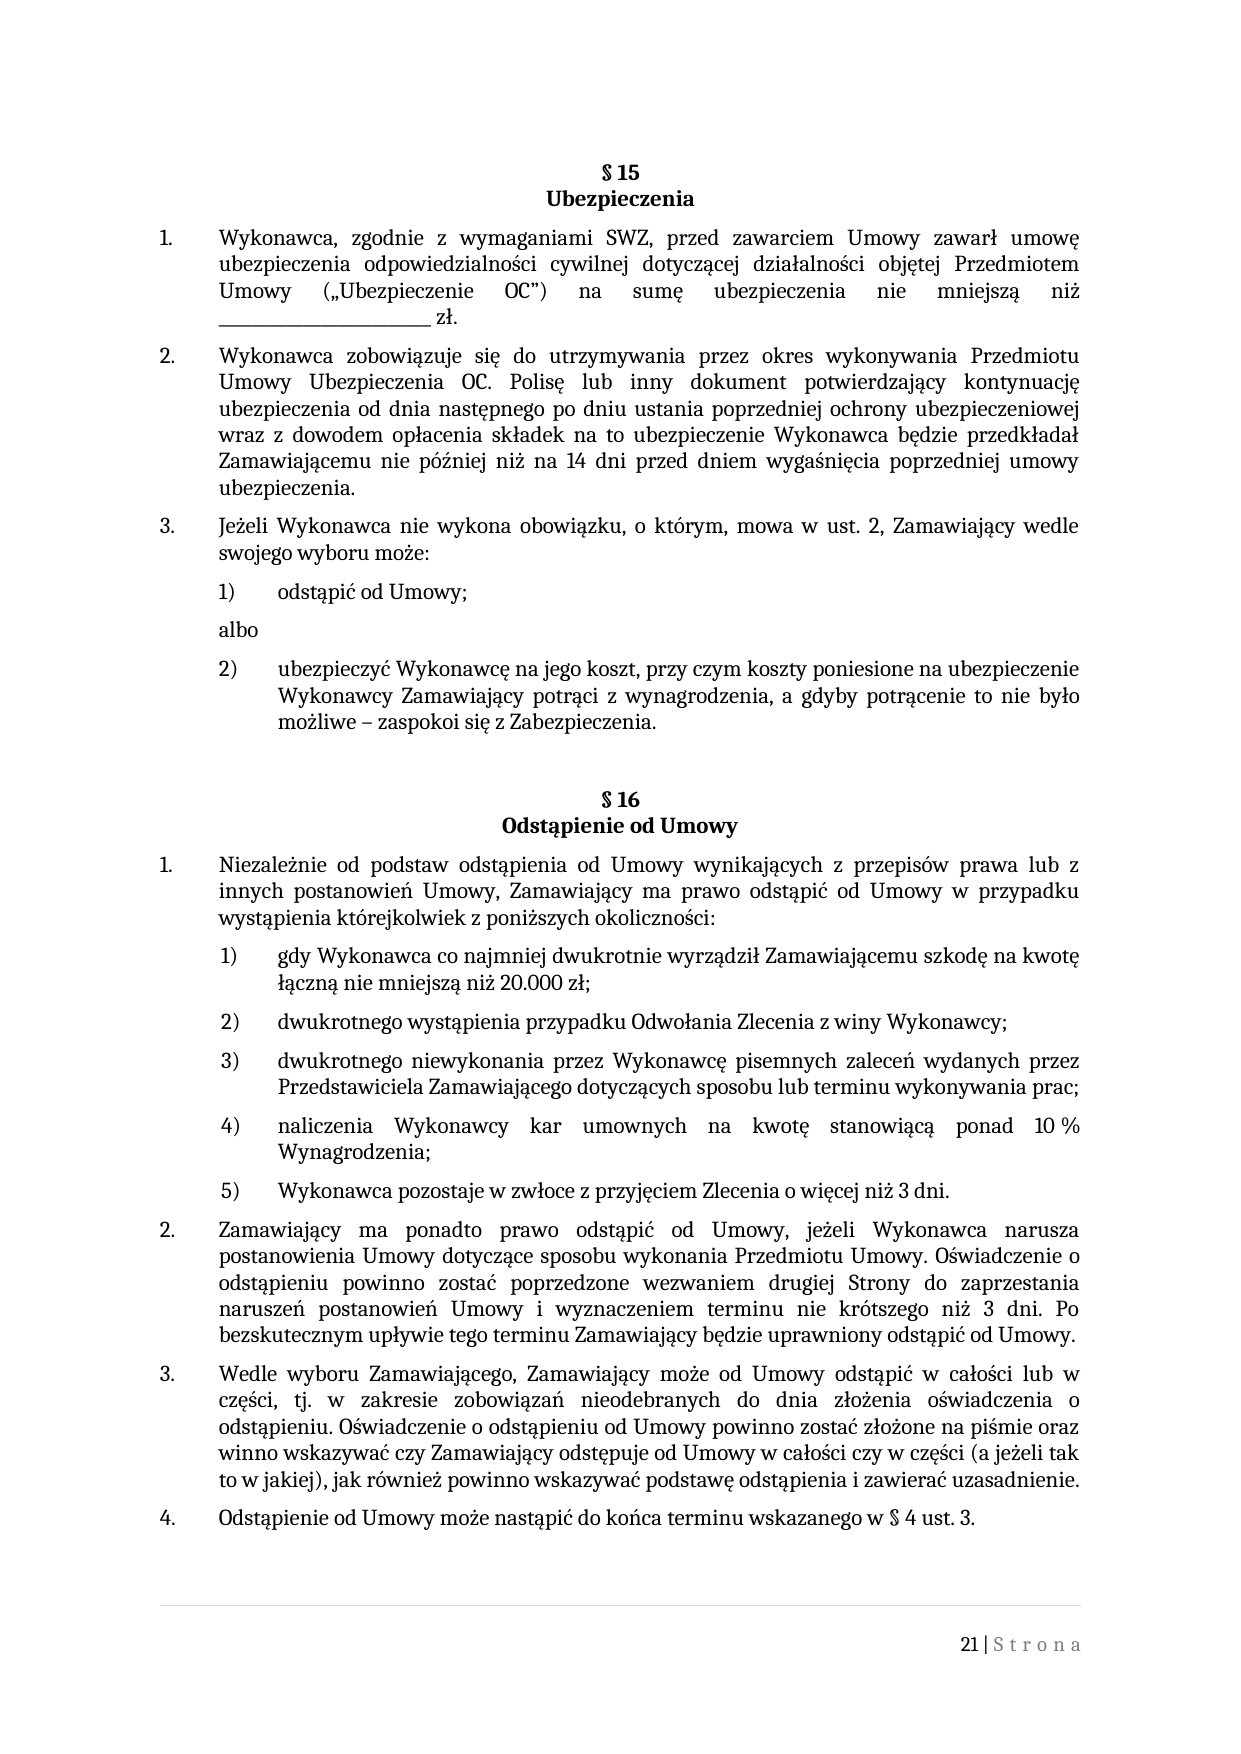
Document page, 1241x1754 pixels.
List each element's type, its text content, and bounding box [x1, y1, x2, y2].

text § 15 Ubezpieczenia [159, 159, 1081, 212]
list Wykonawca zobowiązuje się do utrzymywania przez okres wykonywania Przedmiotu Umowy Ubezpieczenia OC. Polisę lub inny dokument potwierdzający kontynuację ubezpieczenia od dnia następnego po dniu ustania poprzedniej ochrony ubezpieczeniowej wraz z dowodem opłacenia składek na to ubezpieczenie Wykonawca będzie przedkładał Zamawiającemu nie później niż na 14 dni przed dniem wygaśnięcia poprzedniej umowy ubezpieczenia. [159, 343, 1081, 501]
text albo [218, 617, 1081, 644]
list odstąpić od Umowy; [218, 578, 1081, 605]
list Odstąpienie od Umowy może nastąpić do końca terminu wskazanego w § 4 ust. 3. [159, 1505, 1081, 1532]
list gdy Wykonawca co najmniej dwukrotnie wyrządził Zamawiającemu szkodę na kwotę łączną nie mniejszą niż 20.000 zł; [221, 943, 1081, 996]
list Wykonawca pozostaje w zwłoce z przyjęciem Zlecenia o więcej niż 3 dni. [221, 1178, 1081, 1204]
list dwukrotnego wystąpienia przypadku Odwołania Zlecenia z winy Wykonawcy; [221, 1008, 1081, 1035]
list Zamawiający ma ponadto prawo odstąpić od Umowy, jeżeli Wykonawca narusza postanowienia Umowy dotyczące sposobu wykonania Przedmiotu Umowy. Oświadczenie o odstąpieniu powinno zostać poprzedzone wezwaniem drugiej Strony do zaprzestania naruszeń postanowień Umowy i wyznaczeniem terminu nie krótszego niż 3 dni. Po bezskutecznym upływie tego terminu Zamawiający będzie uprawniony odstąpić od Umowy. [159, 1217, 1081, 1348]
list ubezpieczyć Wykonawcę na jego koszt, przy czym koszty poniesione na ubezpieczenie Wykonawcy Zamawiający potrąci z wynagrodzenia, a gdyby potrącenie to nie było możliwe – zaspokoi się z Zabezpieczenia. [218, 656, 1081, 735]
list Jeżeli Wykonawca nie wykona obowiązku, o którym, mowa w ust. 2, Zamawiający wedle swojego wyboru może: [159, 513, 1081, 566]
list dwukrotnego niewykonania przez Wykonawcę pisemnych zaleceń wydanych przez Przedstawiciela Zamawiającego dotyczących sposobu lub terminu wykonywania prac; [221, 1047, 1081, 1100]
list Wykonawca, zgodnie z wymaganiami SWZ, przed zawarciem Umowy zawarł umowę ubezpieczenia odpowiedzialności cywilnej dotyczącej działalności objętej Przedmiotem Umowy („Ubezpieczenie OC”) na sumę ubezpieczenia nie mniejszą niż _________________________ zł. [159, 225, 1081, 330]
list Wedle wyboru Zamawiającego, Zamawiający może od Umowy odstąpić w całości lub w części, tj. w zakresie zobowiązań nieodebranych do dnia złożenia oświadczenia o odstąpieniu. Oświadczenie o odstąpieniu od Umowy powinno zostać złożone na piśmie oraz winno wskazywać czy Zamawiający odstępuje od Umowy w całości czy w części (a jeżeli tak to w jakiej), jak również powinno wskazywać podstawę odstąpienia i zawierać uzasadnienie. [159, 1361, 1081, 1493]
list Niezależnie od podstaw odstąpienia od Umowy wynikających z przepisów prawa lub z innych postanowień Umowy, Zamawiający ma prawo odstąpić od Umowy w przypadku wystąpienia którejkolwiek z poniższych okoliczności: [159, 852, 1081, 931]
text § 16 Odstąpienie od Umowy [159, 787, 1081, 839]
list naliczenia Wykonawcy kar umownych na kwotę stanowiącą ponad 10 % Wynagrodzenia; [221, 1113, 1081, 1165]
